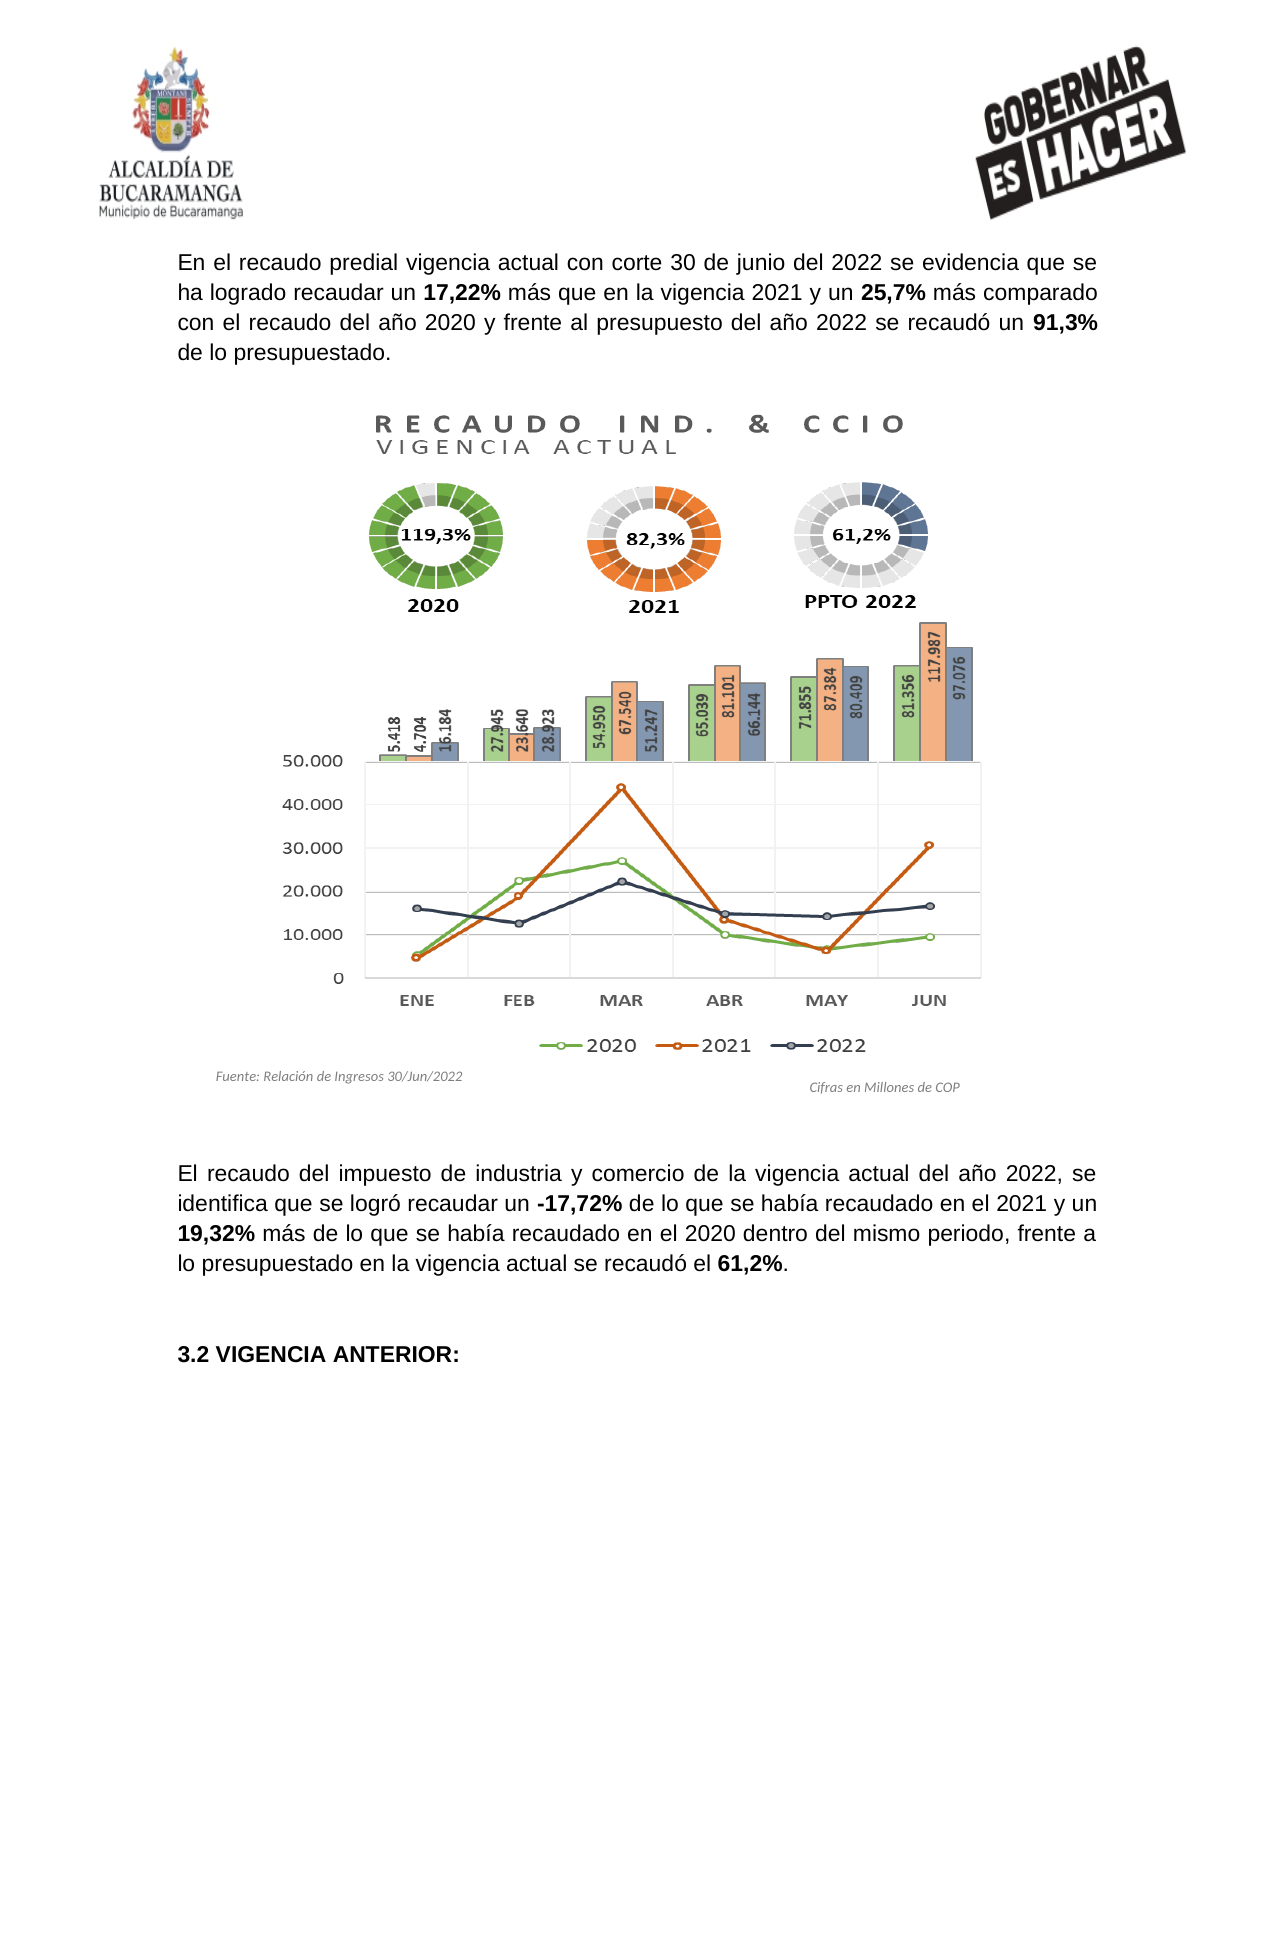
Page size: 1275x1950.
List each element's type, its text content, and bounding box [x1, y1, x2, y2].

text En el recaudo predial vigencia actual con corte 30 de junio del 2022 se evidencia que se ha logrado recaudar un 17,22% más que en la vigencia 2021 y un 25,7% más comparado con el recaudo del año 2020 y frente al presupuesto del año 2022 se recaudó un 91,3% de lo presupuestado. [177, 248, 1098, 366]
picture [58, 0, 1217, 1950]
text 3.2 VIGENCIA ANTERIOR: [177, 1341, 1098, 1367]
text El recaudo del impuesto de industria y comercio de la vigencia actual del año 2022, se identifica que se logró recaudar un -17,72% de lo que se había recaudado en el 2021 y un 19,32% más de lo que se había recaudado en el 2020 dentro del mismo periodo, frente a lo presupuestado en la vigencia actual se recaudó el 61,2%. [177, 1160, 1098, 1277]
